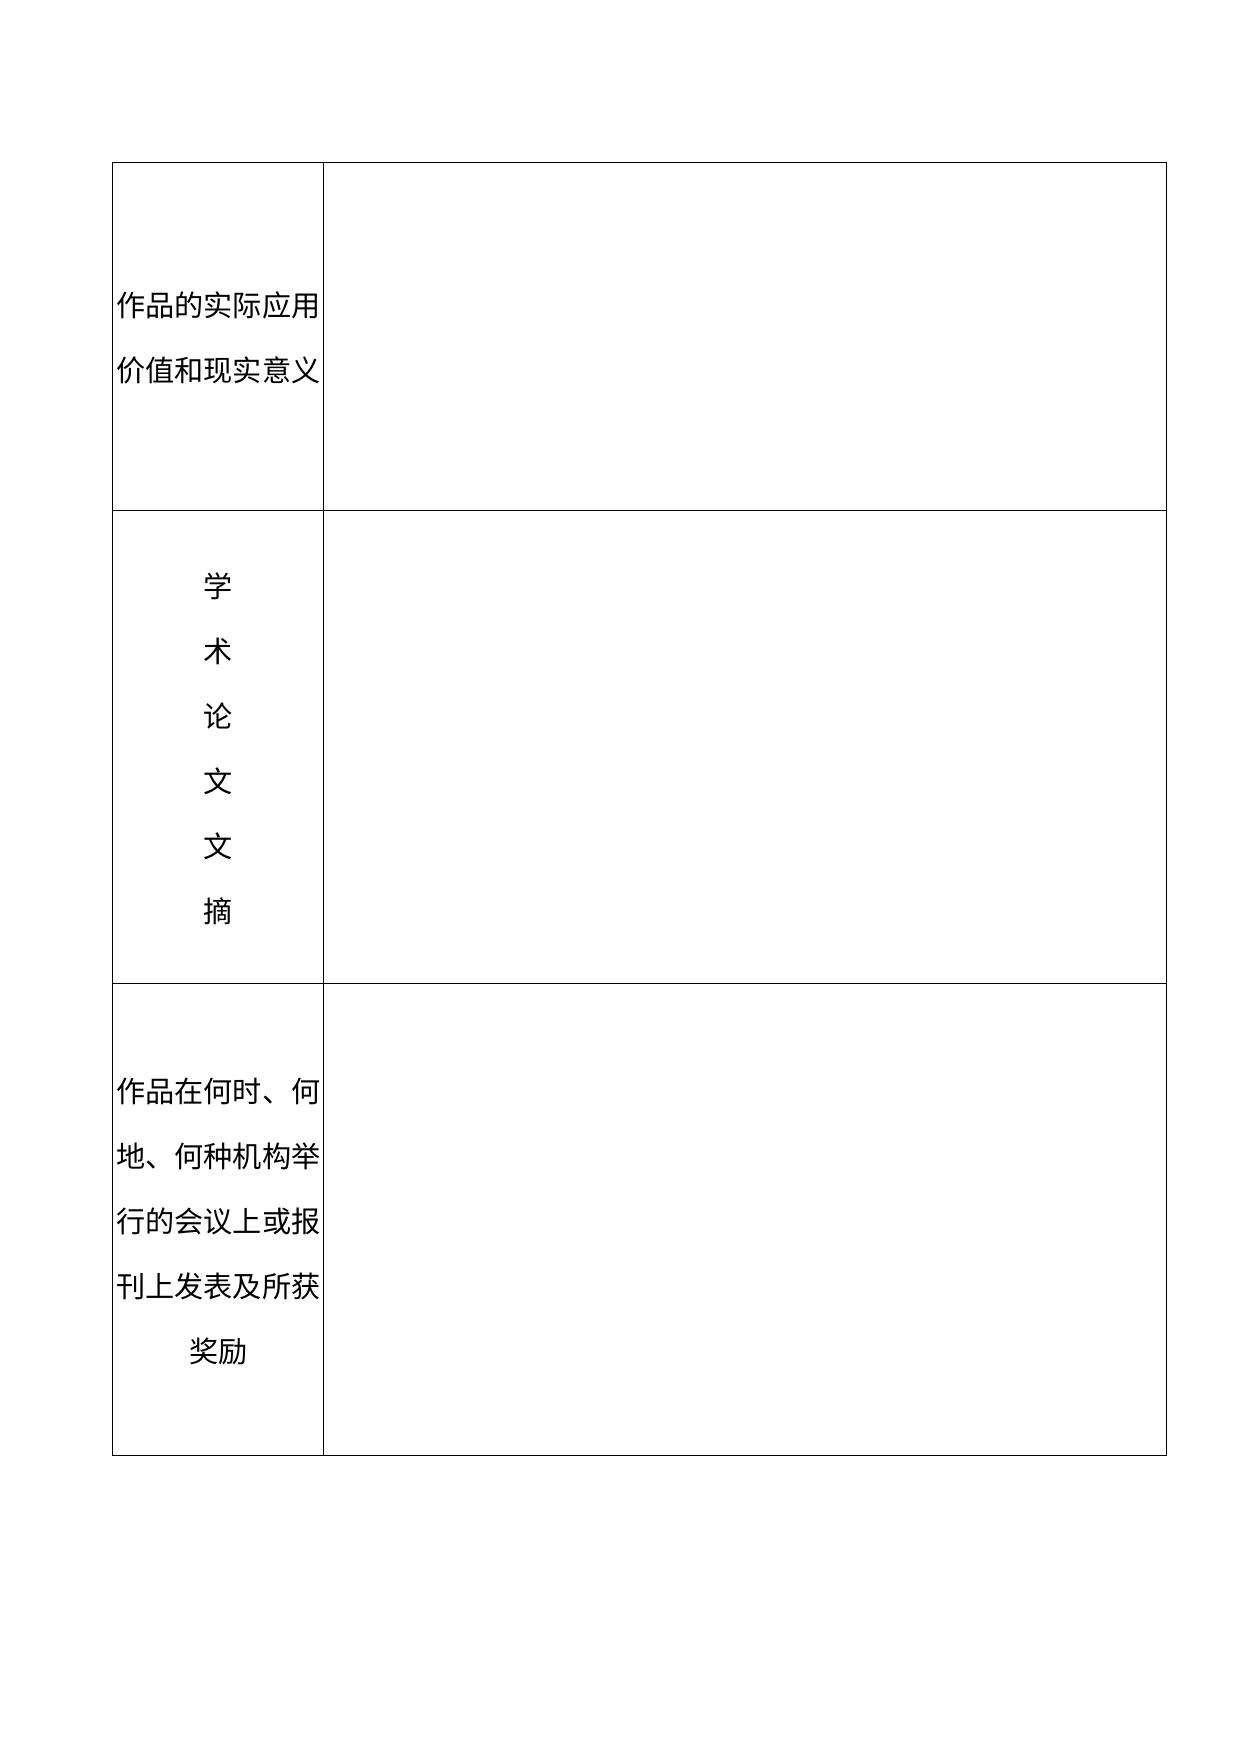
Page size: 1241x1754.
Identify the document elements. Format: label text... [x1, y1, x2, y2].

table_cell 作品在何时、何地、何种机构举行的会议上或报刊上发表及所获奖励 [113, 984, 323, 1455]
table_cell 学 术 论 文 文 摘 [113, 511, 323, 983]
table_cell 作品的实际应用价值和现实意义 [113, 163, 323, 510]
table_cell [324, 163, 1166, 510]
table_cell [324, 984, 1166, 1455]
table_cell [324, 511, 1166, 983]
